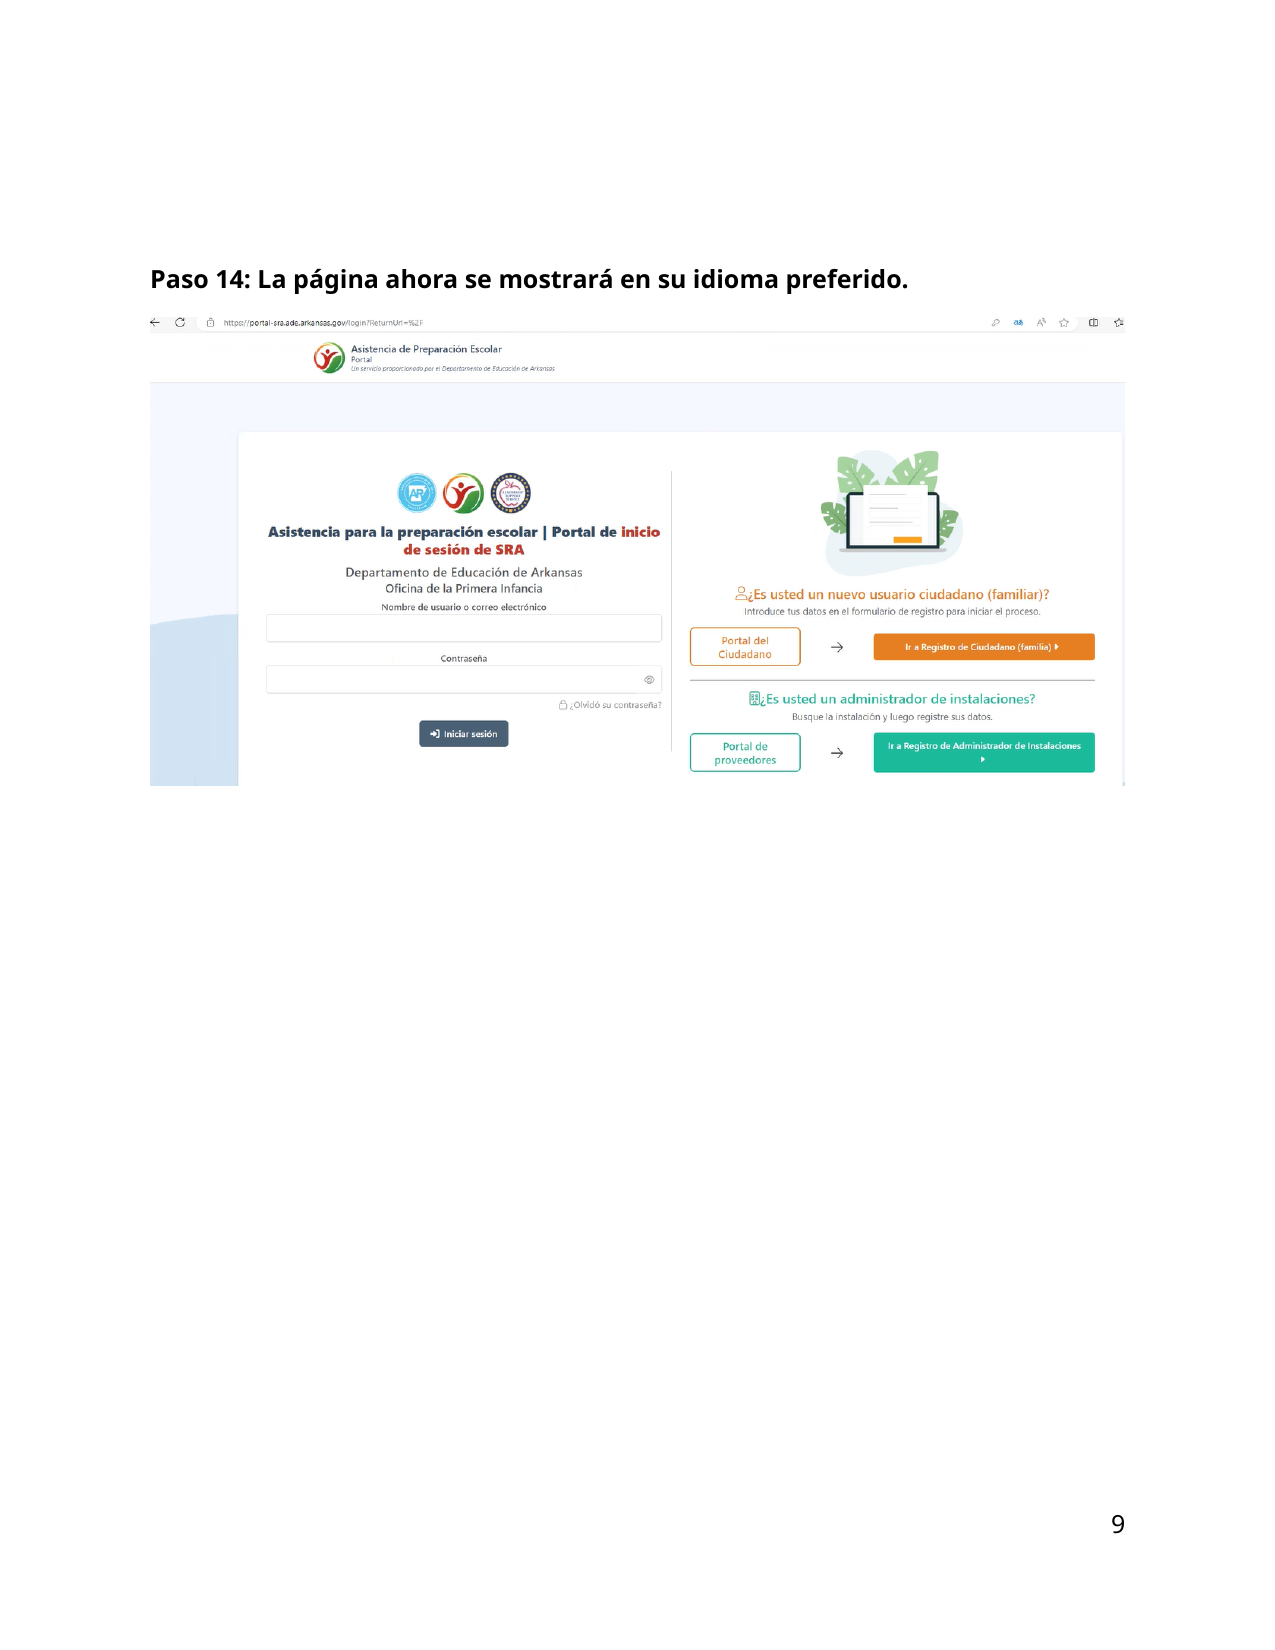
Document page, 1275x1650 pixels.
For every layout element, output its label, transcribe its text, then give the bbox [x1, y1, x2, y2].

picture [150, 317, 1125, 786]
text Paso 14: La página ahora se mostrará en su idioma preferido. [150, 262, 1125, 296]
